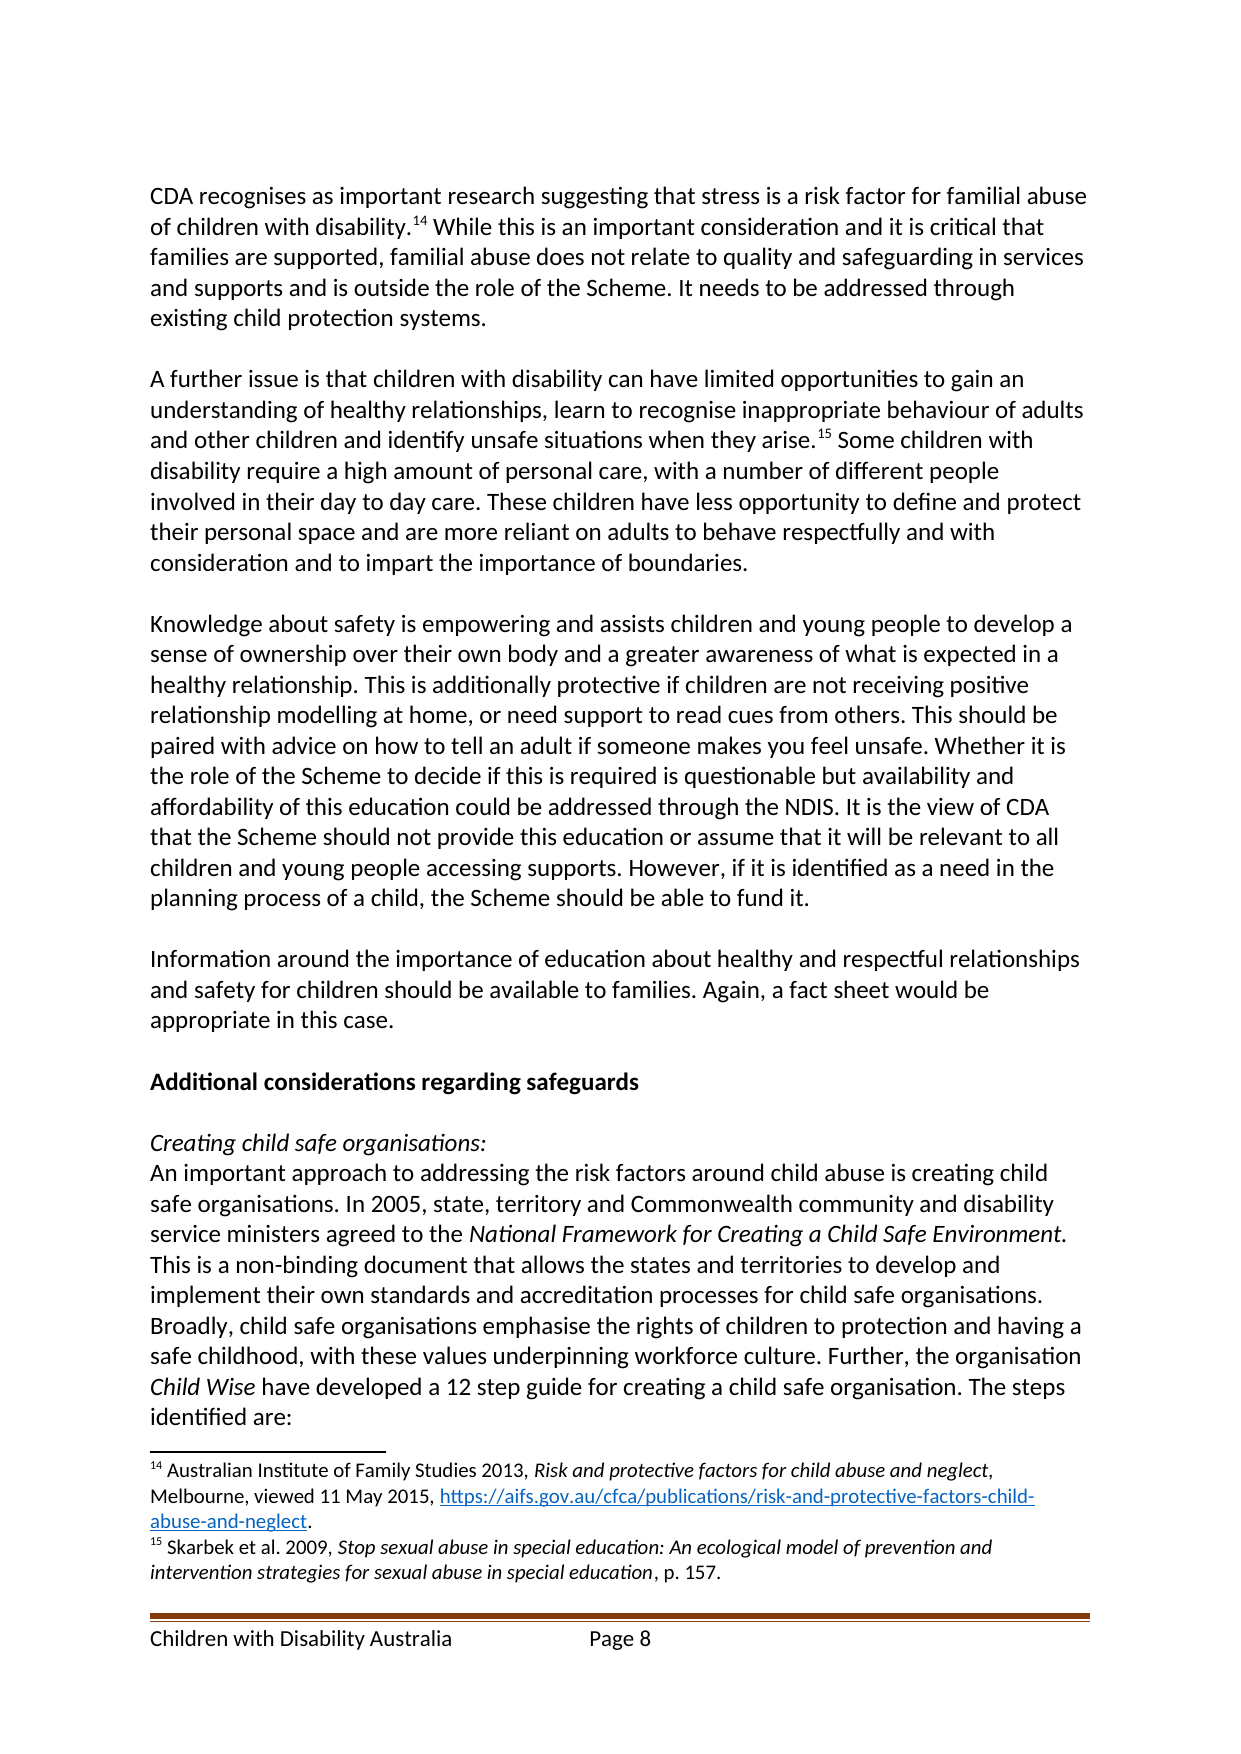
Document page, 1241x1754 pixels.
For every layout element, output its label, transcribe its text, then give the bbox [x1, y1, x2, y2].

text Knowledge about safety is empowering and assists children and young people to develop a sense of ownership over their own body and a greater awareness of what is expected in a healthy relationship. This is additionally protective if children are not receiving positive relationship modelling at home, or need support to read cues from others. This should be paired with advice on how to tell an adult if someone makes you feel unsafe. Whether it is the role of the Scheme to decide if this is required is questionable but availability and affordability of this education could be addressed through the NDIS. It is the view of CDA that the Scheme should not provide this education or assume that it will be relevant to all children and young people accessing supports. However, if it is identified as a need in the planning process of a child, the Scheme should be able to fund it. [150, 608, 1090, 913]
text CDA recognises as important research suggesting that stress is a risk factor for familial abuse of children with disability. While this is an important consideration and it is critical that families are supported, familial abuse does not relate to quality and safeguarding in services and supports and is outside the role of the Scheme. It needs to be addressed through existing child protection systems. [150, 181, 1090, 333]
text An important approach to addressing the risk factors around child abuse is creating child safe organisations. In 2005, state, territory and Commonwealth community and disability service ministers agreed to the National Framework for Creating a Child Safe Environment. This is a non-binding document that allows the states and territories to develop and implement their own standards and accreditation processes for child safe organisations. Broadly, child safe organisations emphasise the rights of children to protection and having a safe childhood, with these values underpinning workforce culture. Further, the organisation Child Wise have developed a 12 step guide for creating a child safe organisation. The steps identified are: [150, 1157, 1090, 1432]
text Creating child safe organisations: [150, 1127, 1090, 1157]
text Information around the importance of education about healthy and respectful relationships and safety for children should be available to families. Again, a fact sheet would be appropriate in this case. [150, 943, 1090, 1035]
text A further issue is that children with disability can have limited opportunities to gain an understanding of healthy relationships, learn to recognise inappropriate behaviour of adults and other children and identify unsafe situations when they arise. Some children with disability require a high amount of personal care, with a number of different people involved in their day to day care. These children have less opportunity to define and protect their personal space and are more reliant on adults to behave respectfully and with consideration and to impart the importance of boundaries. [150, 364, 1090, 577]
list Additional considerations regarding safeguards [150, 1066, 1090, 1096]
